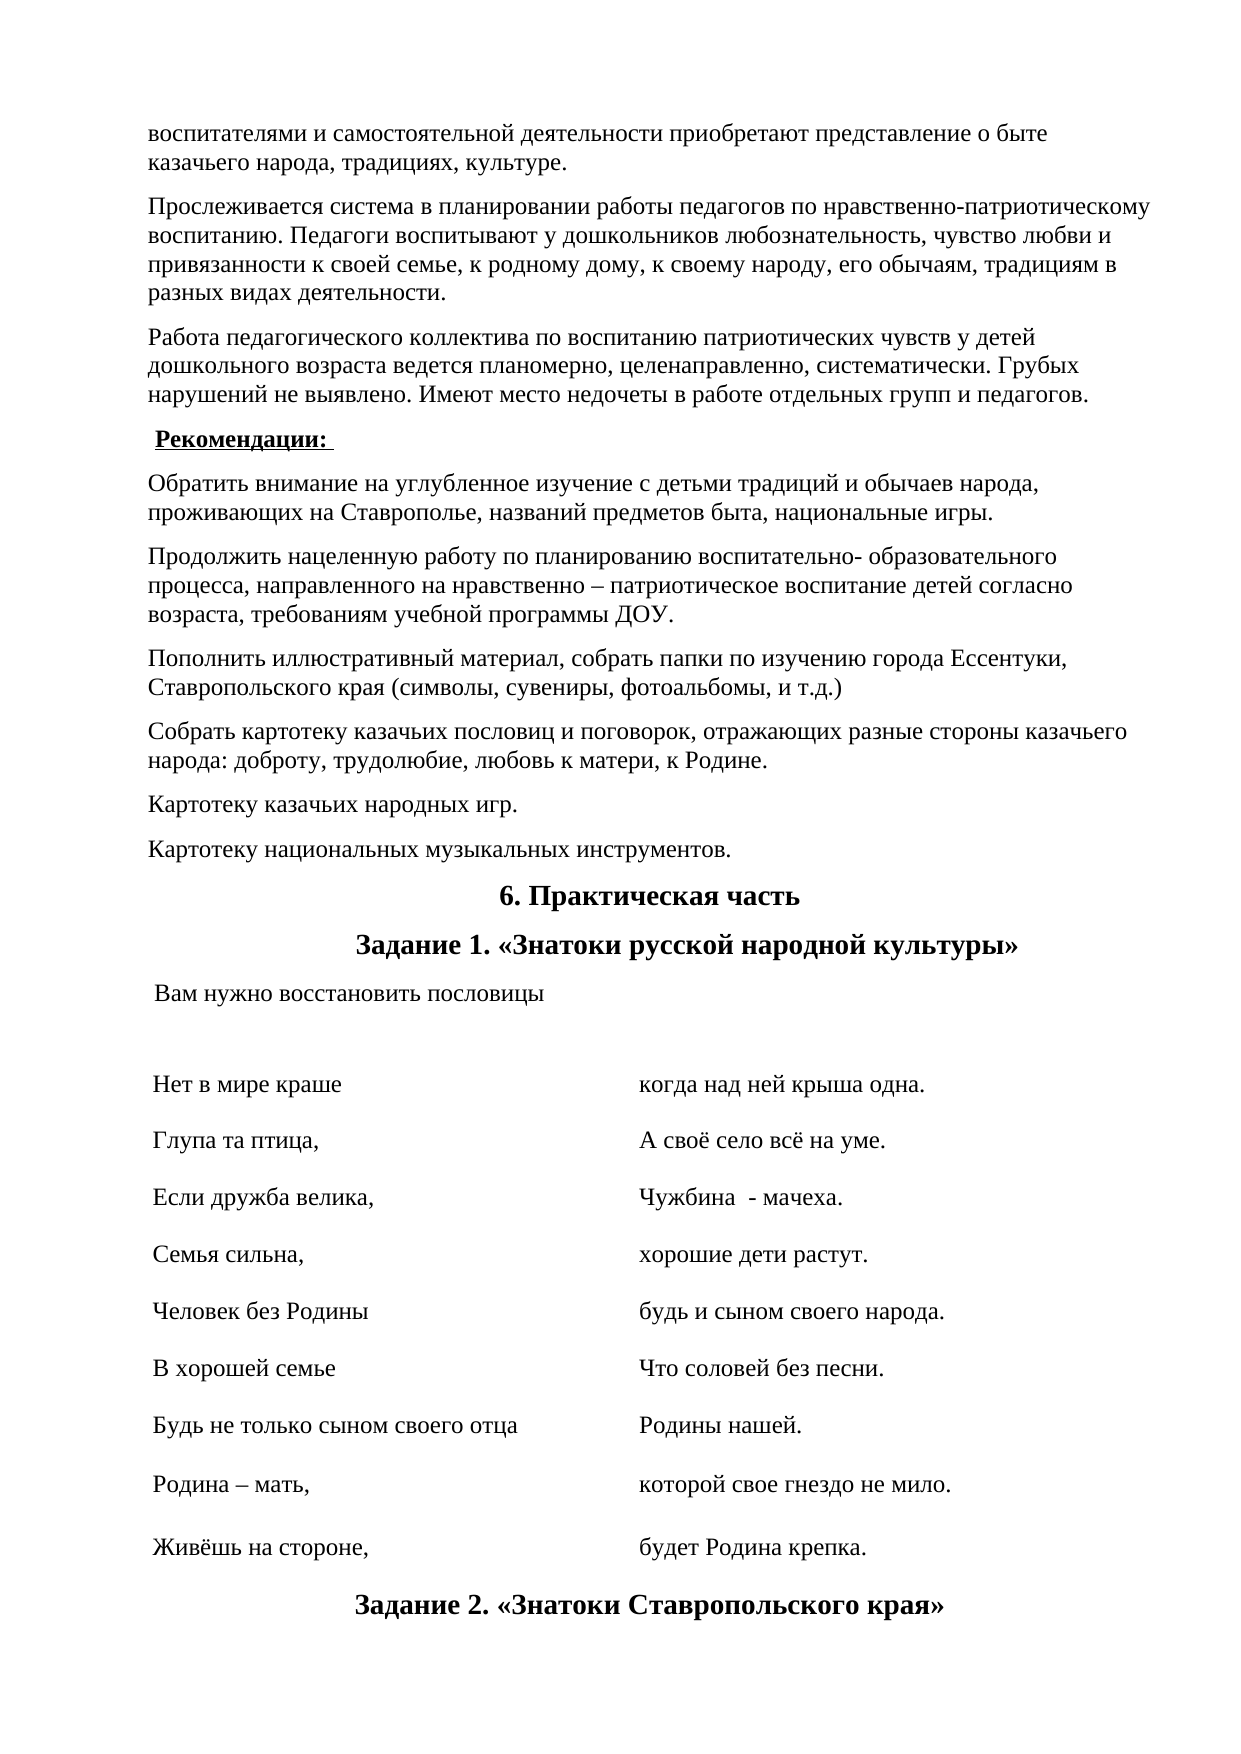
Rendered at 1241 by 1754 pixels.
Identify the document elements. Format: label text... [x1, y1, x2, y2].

table_cell Будь не только сыном своего отца [148, 1405, 634, 1462]
text Вам нужно восстановить пословицы [148, 978, 1152, 1006]
table_cell Семья сильна, [148, 1235, 634, 1291]
table_cell которой свое гнездо не мило. [634, 1462, 1123, 1524]
table_cell Живёшь на стороне, [148, 1525, 634, 1587]
text Обратить внимание на углубленное изучение с детьми традиций и обычаев народа, проживающих на Ставрополье, названий предметов быта, национальные игры. [148, 468, 1152, 526]
text 6. Практическая часть [148, 878, 1152, 912]
text Картотеку национальных музыкальных инструментов. [148, 834, 1152, 863]
table_cell будет Родина крепка. [634, 1525, 1123, 1587]
text Собрать картотеку казачьих пословиц и поговорок, отражающих разные стороны казачьего народа: доброту, трудолюбие, любовь к матери, к Родине. [148, 716, 1152, 774]
text Картотеку казачьих народных игр. [148, 789, 1152, 818]
table_cell Человек без Родины [148, 1291, 634, 1348]
table_cell Родины нашей. [634, 1405, 1123, 1462]
text Пополнить иллюстративный материал, собрать папки по изучению города Ессентуки, Ставропольского края (символы, сувениры, фотоальбомы, и т.д.) [148, 643, 1152, 701]
table_cell Глупа та птица, [148, 1121, 634, 1178]
table_cell будь и сыном своего народа. [634, 1291, 1123, 1348]
text Задание 1. «Знатоки русской народной культуры» [223, 927, 1152, 961]
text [148, 118, 1152, 176]
table_cell Что соловей без песни. [634, 1348, 1123, 1405]
table_cell Если дружба велика, [148, 1178, 634, 1234]
text Работа педагогического коллектива по воспитанию патриотических чувств у детей дошкольного возраста ведется планомерно, целенаправленно, систематически. Грубых нарушений не выявлено. Имеют место недочеты в работе отдельных групп и педагогов. [148, 322, 1152, 408]
table_cell А своё село всё на уме. [634, 1121, 1123, 1178]
text Задание 2. «Знатоки Ставропольского края» [148, 1587, 1152, 1621]
table_cell Чужбина - мачеха. [634, 1178, 1123, 1234]
table_cell Родина – мать, [148, 1462, 634, 1524]
text Прослеживается система в планировании работы педагогов по нравственно-патриотическому воспитанию. Педагоги воспитывают у дошкольников любознательность, чувство любви и привязанности к своей семье, к родному дому, к своему народу, его обычаям, традициям в разных видах деятельности. [148, 191, 1152, 306]
text Рекомендации: [148, 424, 1152, 453]
table_header когда над ней крыша одна. [634, 1064, 1123, 1121]
table_cell В хорошей семье [148, 1348, 634, 1405]
table_header Нет в мире краше [148, 1064, 634, 1121]
table_cell хорошие дети растут. [634, 1235, 1123, 1291]
text Продолжить нацеленную работу по планированию воспитательно- образовательного процесса, направленного на нравственно – патриотическое воспитание детей согласно возраста, требованиям учебной программы ДОУ. [148, 541, 1152, 628]
